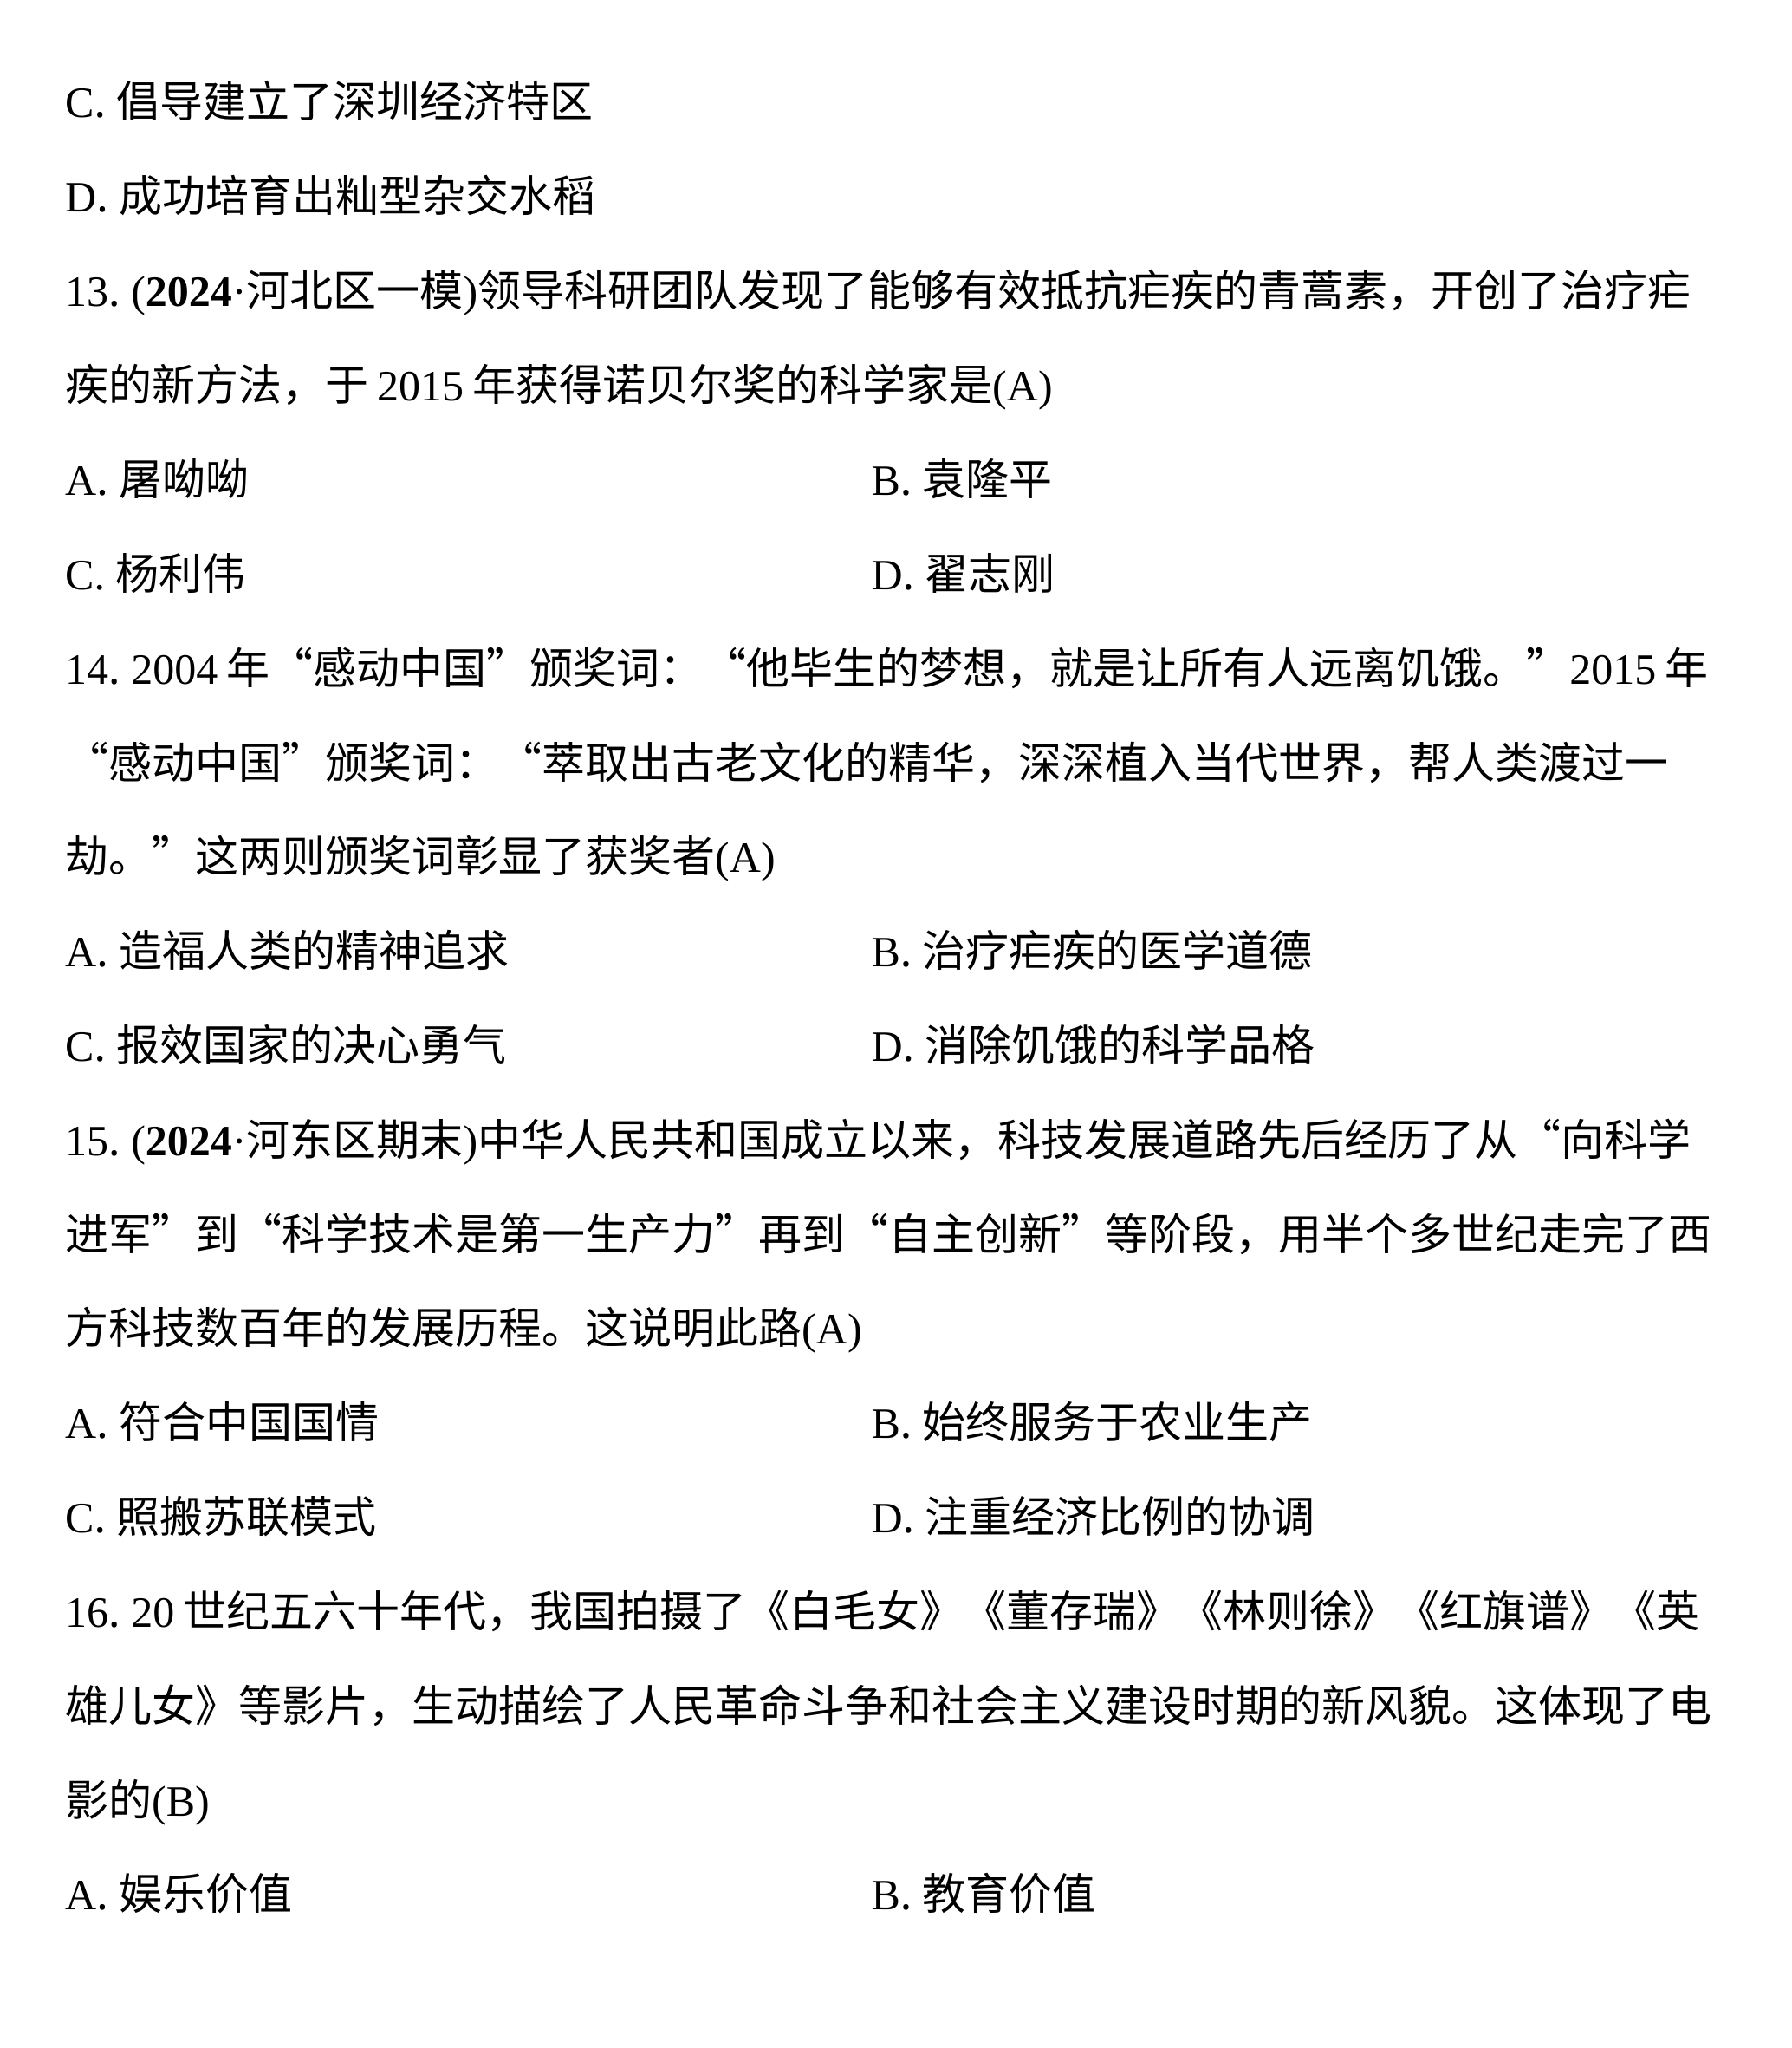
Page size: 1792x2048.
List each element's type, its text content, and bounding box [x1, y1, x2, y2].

text C. 倡导建立了深圳经济特区 [65, 68, 1726, 130]
text 16. 20世纪五六十年代，我国拍摄了《白毛女》《董存瑞》《林则徐》《红旗谱》《英雄儿女》等影片，生动描绘了人民革命斗争和社会主义建设时期的新风貌。这体现了电影的(B) [65, 1577, 1726, 1828]
text A. 符合中国国情 B. 始终服务于农业生产 [65, 1388, 1726, 1451]
text 13. (2024·河北区一模)领导科研团队发现了能够有效抵抗疟疾的青蒿素，开创了治疗疟疾的新方法，于2015年获得诺贝尔奖的科学家是(A) [65, 257, 1726, 413]
text C. 照搬苏联模式 D. 注重经济比例的协调 [65, 1482, 1726, 1545]
text 14. 2004年“感动中国”颁奖词：“他毕生的梦想，就是让所有人远离饥饿。”2015年“感动中国”颁奖词：“萃取出古老文化的精华，深深植入当代世界，帮人类渡过一劫。”这两则颁奖词彰显了获奖者(A) [65, 634, 1726, 885]
text A. 娱乐价值 B. 教育价值 [65, 1859, 1726, 1922]
text 15. (2024·河东区期末)中华人民共和国成立以来，科技发展道路先后经历了从“向科学进军”到“科学技术是第一生产力”再到“自主创新”等阶段，用半个多世纪走完了西方科技数百年的发展历程。这说明此路(A) [65, 1105, 1726, 1356]
text A. 屠呦呦 B. 袁隆平 [65, 445, 1726, 508]
text C. 杨利伟 D. 翟志刚 [65, 539, 1726, 602]
text C. 报效国家的决心勇气 D. 消除饥饿的科学品格 [65, 1011, 1726, 1074]
text D. 成功培育出籼型杂交水稻 [65, 162, 1726, 224]
text A. 造福人类的精神追求 B. 治疗疟疾的医学道德 [65, 916, 1726, 979]
